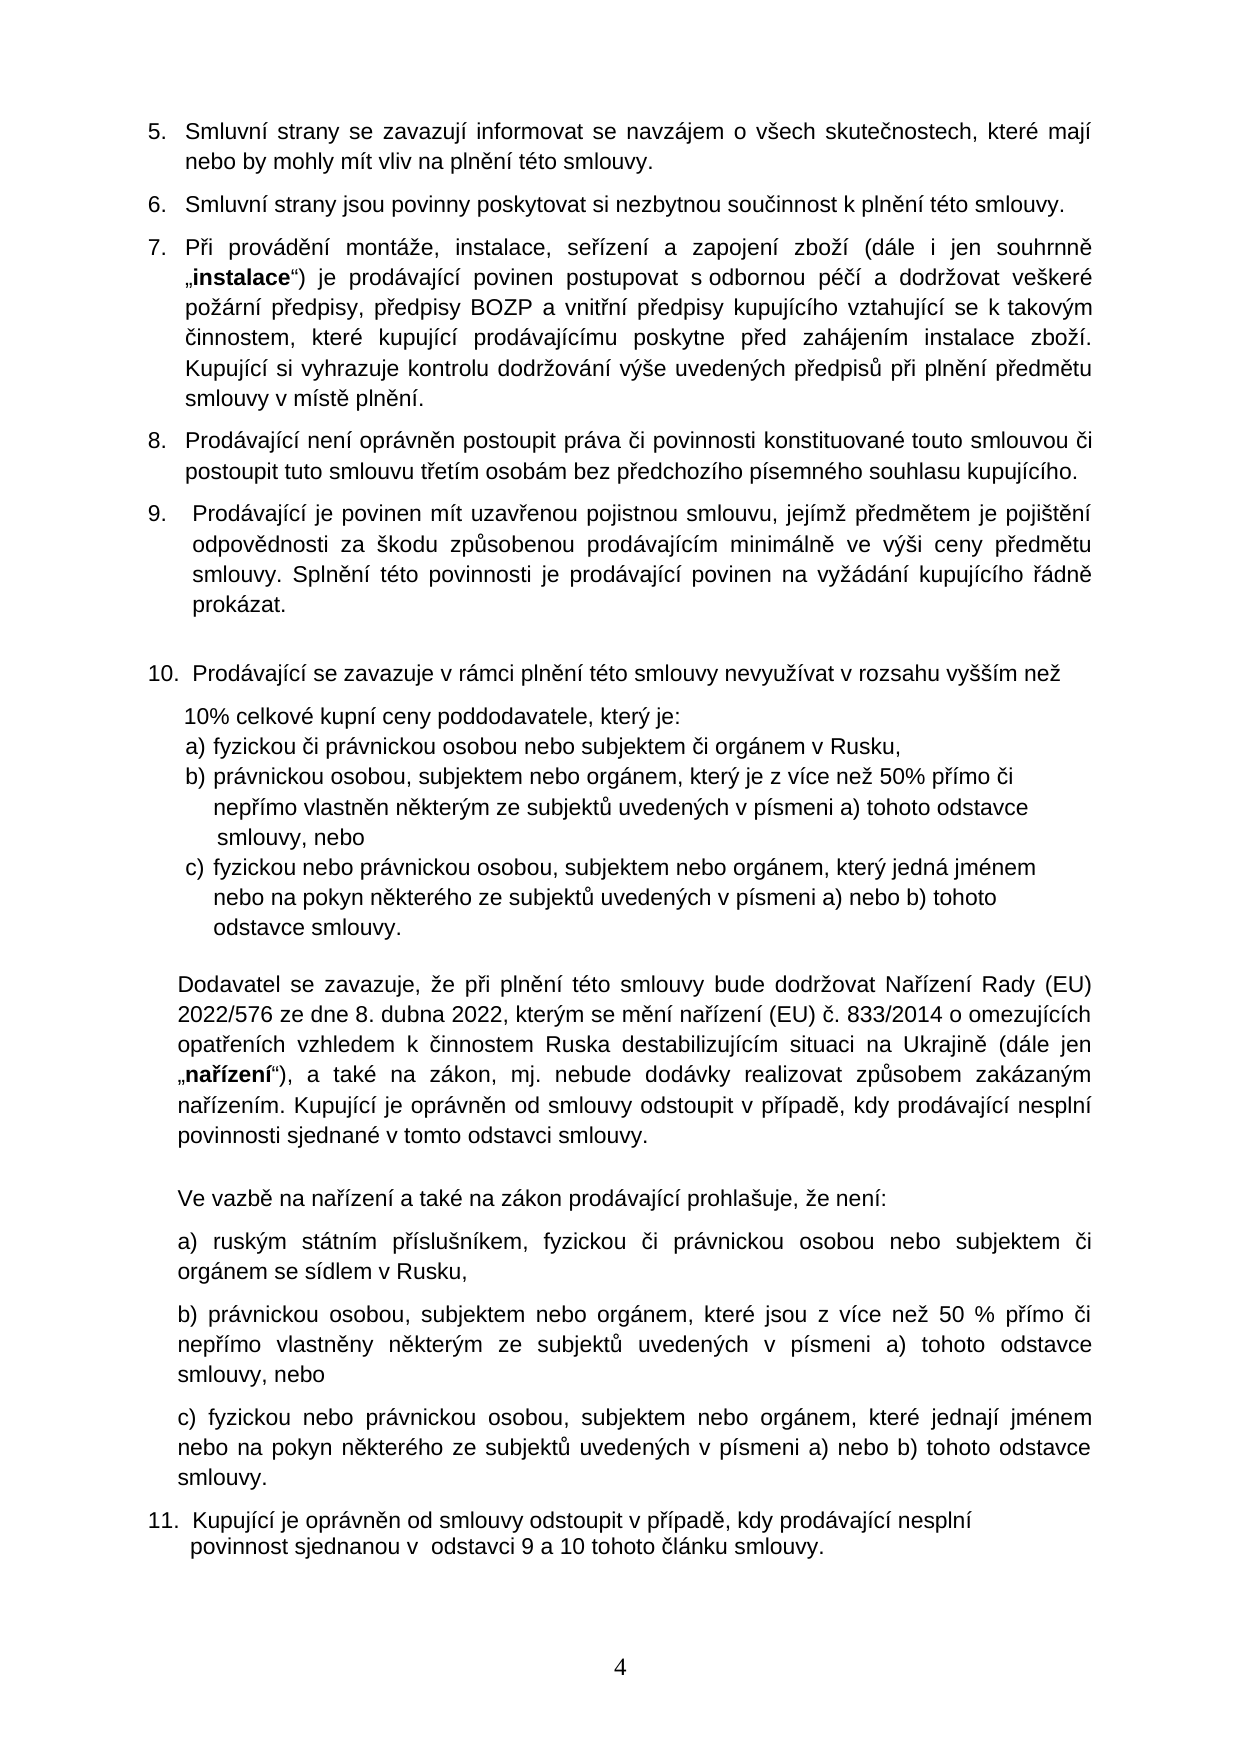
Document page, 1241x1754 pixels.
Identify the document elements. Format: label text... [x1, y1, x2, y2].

text Ve vazbě na nařízení a také na zákon prodávající prohlašuje, že není: [177, 1185, 1092, 1211]
list Smluvní strany se zavazují informovat se navzájem o všech skutečnostech, které mají nebo by mohly mít vliv na plnění této smlouvy. [148, 118, 1092, 175]
list Prodávající není oprávněn postoupit práva či povinnosti konstituované touto smlouvou či postoupit tuto smlouvu třetím osobám bez předchozího písemného souhlasu kupujícího. [148, 427, 1092, 484]
text nepřímo vlastněn některým ze subjektů uvedených v písmeni a) tohoto odstavce [185, 793, 1092, 820]
list Při provádění montáže, instalace, seřízení a zapojení zboží (dále i jen souhrnně „instalace“) je prodávající povinen postupovat s odbornou péčí a dodržovat veškeré požární předpisy, předpisy BOZP a vnitřní předpisy kupujícího vztahující se k takovým činnostem, které kupující prodávajícímu poskytne před zahájením instalace zboží. Kupující si vyhrazuje kontrolu dodržování výše uvedených předpisů při plnění předmětu smlouvy v místě plnění. [148, 234, 1092, 411]
text odstavce smlouvy. [148, 914, 1092, 941]
list fyzickou či právnickou osobou nebo subjektem či orgánem v Rusku, [185, 733, 1092, 759]
list Prodávající je povinen mít uzavřenou pojistnou smlouvu, jejímž předmětem je pojištění odpovědnosti za škodu způsobenou prodávajícím minimálně ve výši ceny předmětu smlouvy. Splnění této povinnosti je prodávající povinen na vyžádání kupujícího řádně prokázat. [148, 500, 1092, 617]
text c) fyzickou nebo právnickou osobou, subjektem nebo orgánem, které jednají jménem nebo na pokyn některého ze subjektů uvedených v písmeni a) nebo b) tohoto odstavce smlouvy. [177, 1404, 1092, 1491]
text a) ruským státním příslušníkem, fyzickou či právnickou osobou nebo subjektem či orgánem se sídlem v Rusku, [177, 1228, 1092, 1284]
list Smluvní strany jsou povinny poskytovat si nezbytnou součinnost k plnění této smlouvy. [148, 191, 1092, 217]
text b) právnickou osobou, subjektem nebo orgánem, které jsou z více než 50 % přímo či nepřímo vlastněny některým ze subjektů uvedených v písmeni a) tohoto odstavce smlouvy, nebo [177, 1301, 1092, 1387]
list fyzickou nebo právnickou osobou, subjektem nebo orgánem, který jedná jménem [185, 854, 1092, 880]
text povinnost sjednanou v odstavci 9 a 10 tohoto článku smlouvy. [177, 1533, 1092, 1560]
list Prodávající se zavazuje v rámci plnění této smlouvy nevyužívat v rozsahu vyšším než [148, 660, 1092, 686]
text nebo na pokyn některého ze subjektů uvedených v písmeni a) nebo b) tohoto [207, 884, 1092, 910]
list právnickou osobou, subjektem nebo orgánem, který je z více než 50% přímo či [185, 763, 1092, 789]
text 10% celkové kupní ceny poddodavatele, který je: [177, 703, 1092, 729]
list Kupující je oprávněn od smlouvy odstoupit v případě, kdy prodávající nesplní [148, 1507, 1092, 1533]
text smlouvy, nebo [185, 824, 1092, 850]
text Dodavatel se zavazuje, že při plnění této smlouvy bude dodržovat Nařízení Rady (EU) 2022/576 ze dne 8. dubna 2022, kterým se mění nařízení (EU) č. 833/2014 o omezujících opatřeních vzhledem k činnostem Ruska destabilizujícím situaci na Ukrajině (dále jen „nařízení“), a také na zákon, mj. nebude dodávky realizovat způsobem zakázaným nařízením. Kupující je oprávněn od smlouvy odstoupit v případě, kdy prodávající nesplní povinnosti sjednané v tomto odstavci smlouvy. [177, 971, 1092, 1148]
